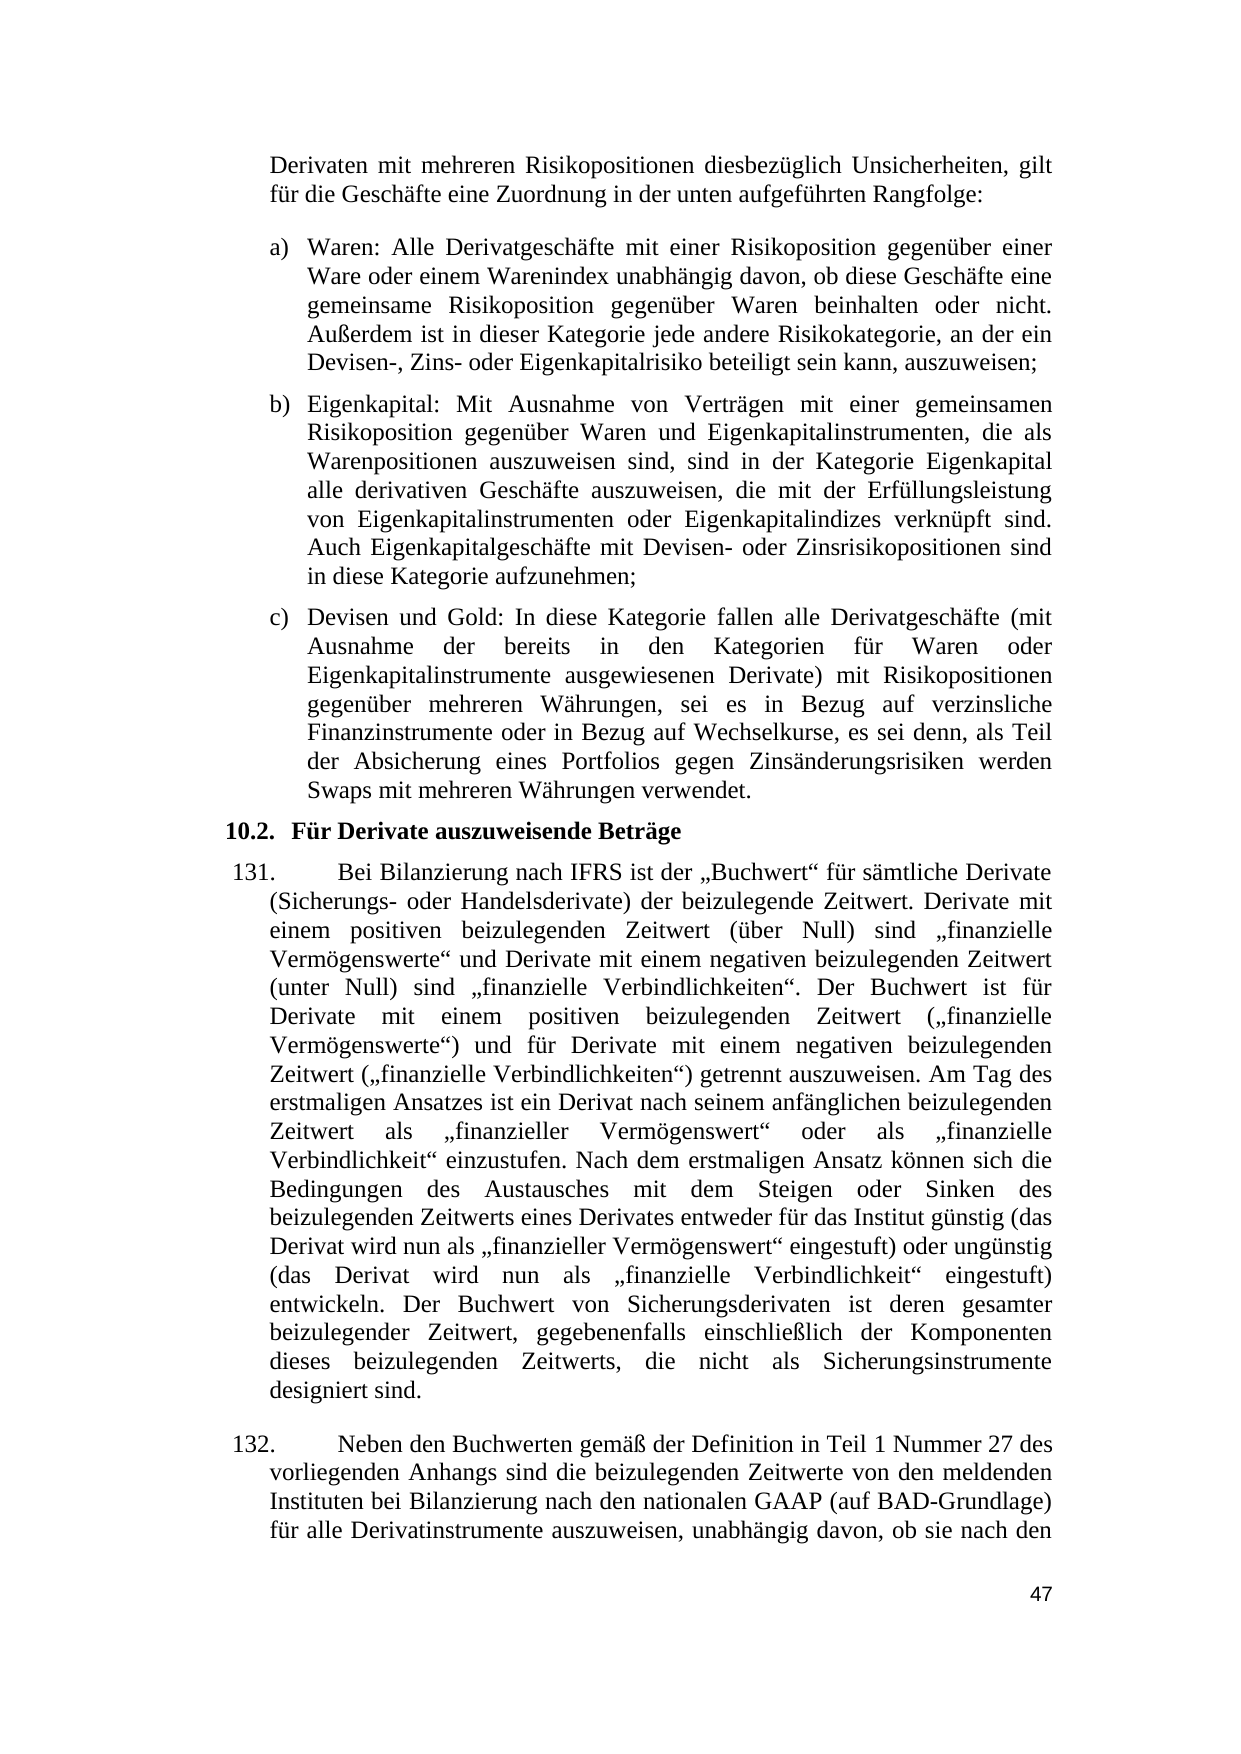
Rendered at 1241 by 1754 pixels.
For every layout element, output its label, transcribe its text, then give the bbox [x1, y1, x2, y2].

list Waren: Alle Derivatgeschäfte mit einer Risikoposition gegenüber einer Ware oder einem Warenindex unabhängig davon, ob diese Geschäfte eine gemeinsame Risikoposition gegenüber Waren beinhalten oder nicht. Außerdem ist in dieser Kategorie jede andere Risikokategorie, an der ein Devisen-, Zins- oder Eigenkapitalrisiko beteiligt sein kann, auszuweisen; [269, 232, 1053, 376]
list Devisen und Gold: In diese Kategorie fallen alle Derivatgeschäfte (mit Ausnahme der bereits in den Kategorien für Waren oder Eigenkapitalinstrumente ausgewiesenen Derivate) mit Risikopositionen gegenüber mehreren Währungen, sei es in Bezug auf verzinsliche Finanzinstrumente oder in Bezug auf Wechselkurse, es sei denn, als Teil der Absicherung eines Portfolios gegen Zinsänderungsrisiken werden Swaps mit mehreren Währungen verwendet. [269, 602, 1053, 804]
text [232, 150, 1053, 207]
subtitle Für Derivate auszuweisende Beträge [225, 816, 1053, 845]
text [232, 1429, 1053, 1544]
list Eigenkapital: Mit Ausnahme von Verträgen mit einer gemeinsamen Risikoposition gegenüber Waren und Eigenkapitalinstrumenten, die als Warenpositionen auszuweisen sind, sind in der Kategorie Eigenkapital alle derivativen Geschäfte auszuweisen, die mit der Erfüllungsleistung von Eigenkapitalinstrumenten oder Eigenkapitalindizes verknüpft sind. Auch Eigenkapitalgeschäfte mit Devisen- oder Zinsrisikopositionen sind in diese Kategorie aufzunehmen; [269, 389, 1053, 590]
text Bei Bilanzierung nach IFRS ist der „Buchwert“ für sämtliche Derivate (Sicherungs- oder Handelsderivate) der beizulegende Zeitwert. Derivate mit einem positiven beizulegenden Zeitwert (über Null) sind „finanzielle Vermögenswerte“ und Derivate mit einem negativen beizulegenden Zeitwert (unter Null) sind „finanzielle Verbindlichkeiten“. Der Buchwert ist für Derivate mit einem positiven beizulegenden Zeitwert („finanzielle Vermögenswerte“) und für Derivate mit einem negativen beizulegenden Zeitwert („finanzielle Verbindlichkeiten“) getrennt auszuweisen. Am Tag des erstmaligen Ansatzes ist ein Derivat nach seinem anfänglichen beizulegenden Zeitwert als „finanzieller Vermögenswert“ oder als „finanzielle Verbindlichkeit“ einzustufen. Nach dem erstmaligen Ansatz können sich die Bedingungen des Austausches mit dem Steigen oder Sinken des beizulegenden Zeitwerts eines Derivates entweder für das Institut günstig (das Derivat wird nun als „finanzieller Vermögenswert“ eingestuft) oder ungünstig (das Derivat wird nun als „finanzielle Verbindlichkeit“ eingestuft) entwickeln. Der Buchwert von Sicherungsderivaten ist deren gesamter beizulegender Zeitwert, gegebenenfalls einschließlich der Komponenten dieses beizulegenden Zeitwerts, die nicht als Sicherungsinstrumente designiert sind. [232, 857, 1053, 1404]
